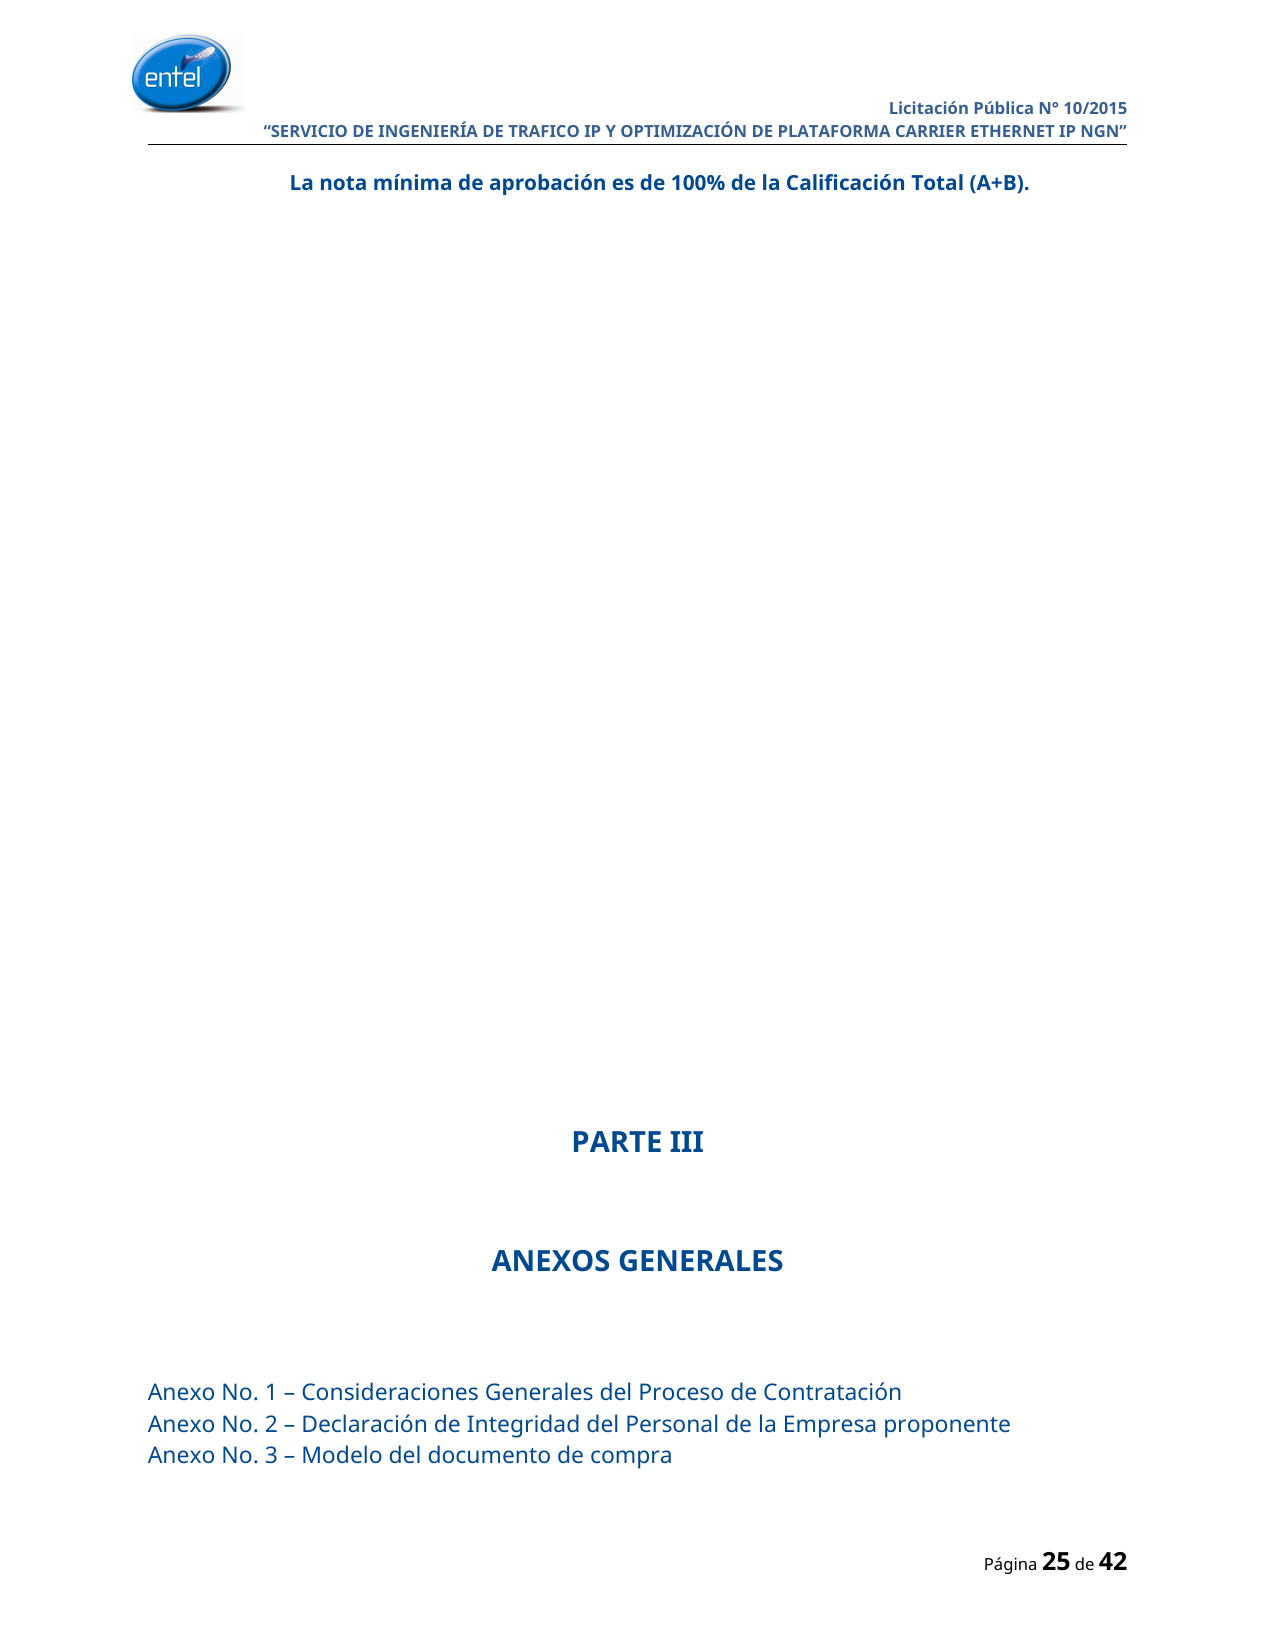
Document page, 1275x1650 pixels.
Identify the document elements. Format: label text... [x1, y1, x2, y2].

picture [131, 33, 246, 113]
text Anexo No. 2 – Declaración de Integridad del Personal de la Empresa proponente [148, 1407, 1127, 1439]
text ANEXOS GENERALES [148, 1241, 1127, 1280]
text Anexo No. 3 – Modelo del documento de compra [148, 1439, 1127, 1470]
text La nota mínima de aprobación es de 100% de la Calificación Total (A+B). [148, 168, 1127, 196]
subtitle PARTE III [148, 1122, 1127, 1161]
text Anexo No. 1 – Consideraciones Generales del Proceso de Contratación [148, 1376, 1127, 1407]
